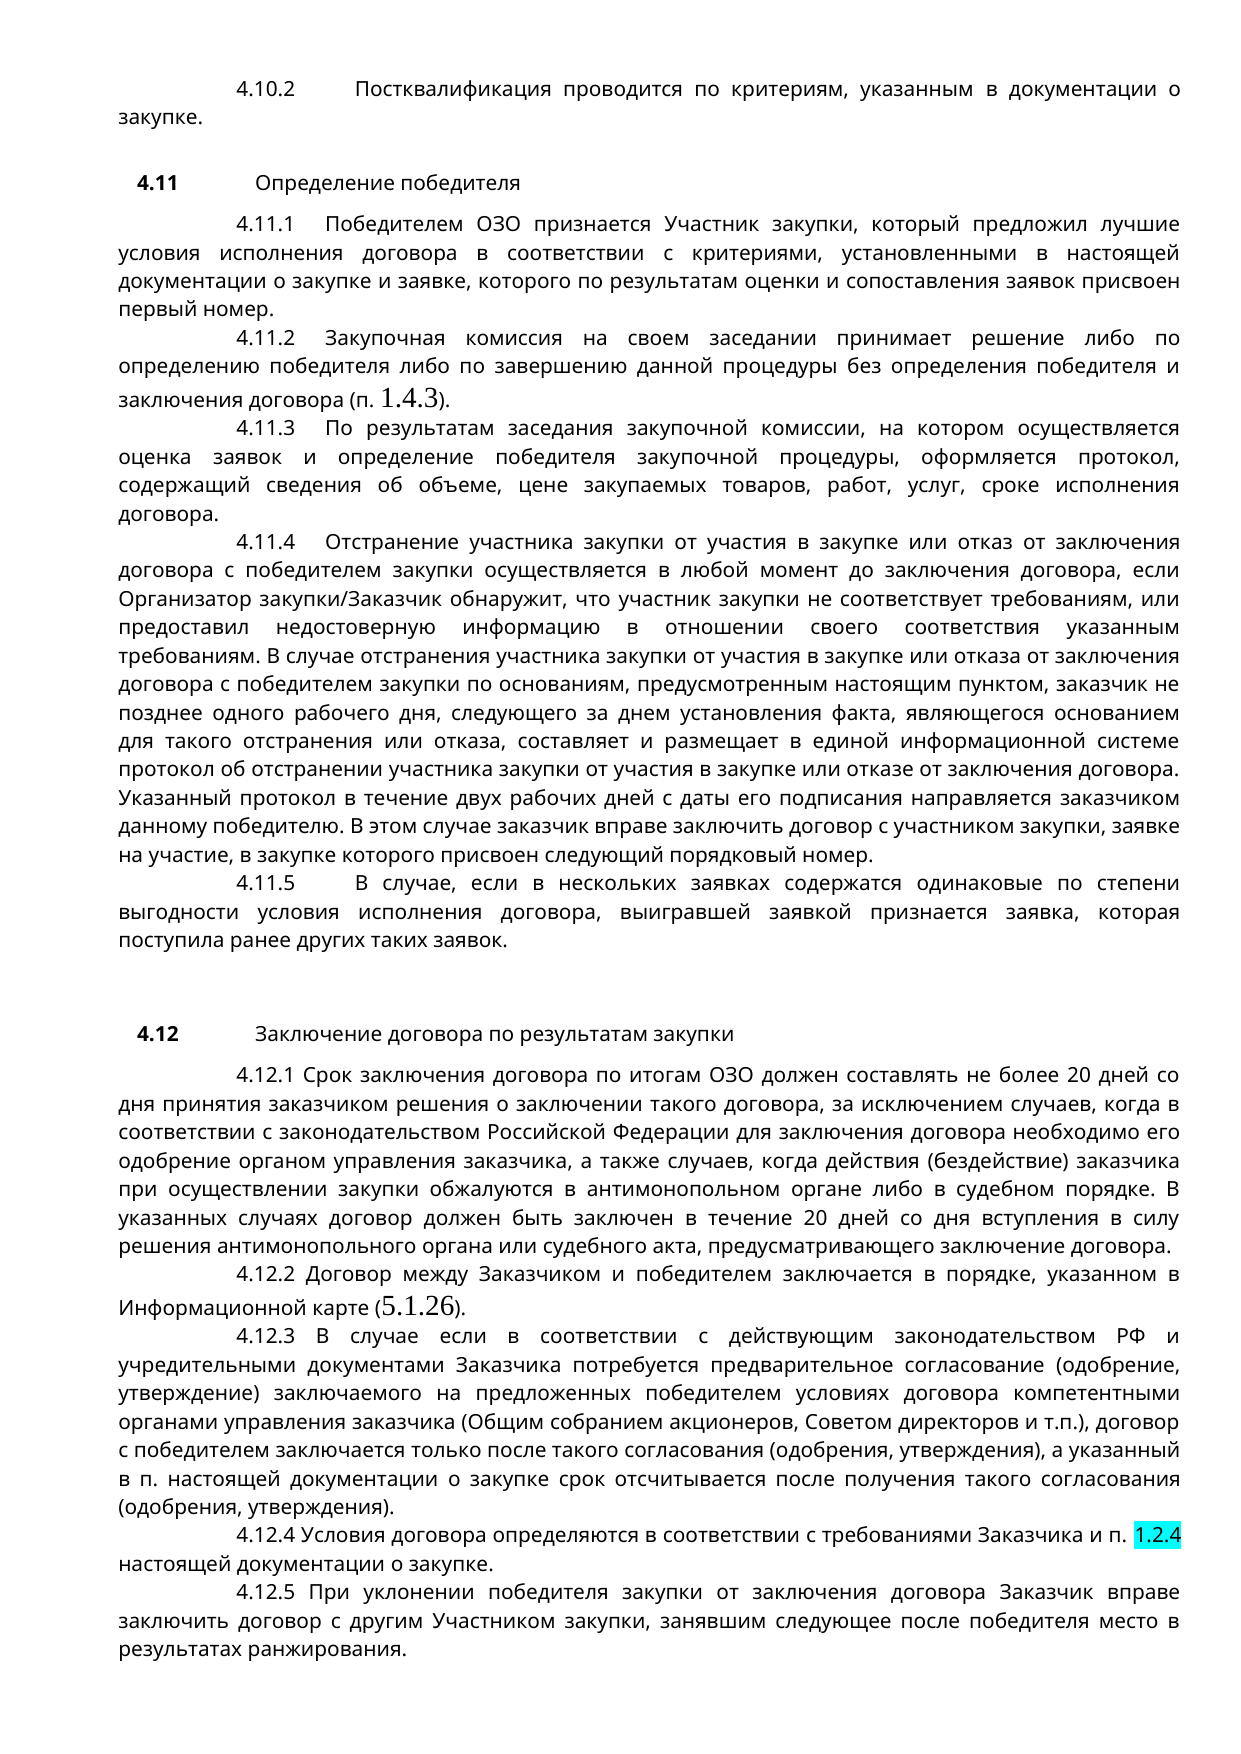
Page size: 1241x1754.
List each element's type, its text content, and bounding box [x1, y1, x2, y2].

text 4.12.2 Договор между Заказчиком и победителем заключается в порядке, указанном в Информационной карте (5.1.26). [118, 1259, 1181, 1322]
list В случае, если в нескольких заявках содержатся одинаковые по степени выгодности условия исполнения договора, выигравшей заявкой признается заявка, которая поступила ранее других таких заявок. [118, 868, 1181, 954]
list Закупочная комиссия на своем заседании принимает решение либо по определению победителя либо по завершению данной процедуры без определения победителя и заключения договора (п. 1.4.3). [118, 323, 1181, 413]
text 4.12.5 При уклонении победителя закупки от заключения договора Заказчик вправе заключить договор с другим Участником закупки, занявшим следующее после победителя место в результатах ранжирования. [118, 1577, 1181, 1663]
list По результатам заседания закупочной комиссии, на котором осуществляется оценка заявок и определение победителя закупочной процедуры, оформляется протокол, содержащий сведения об объеме, цене закупаемых товаров, работ, услуг, сроке исполнения договора. [118, 413, 1181, 527]
text 4.12.4 Условия договора определяются в соответствии с требованиями Заказчика и п. 1.2.5 настоящей документации о закупке. [118, 1521, 1181, 1577]
subtitle Заключение договора по результатам закупки [137, 1019, 1181, 1048]
text 4.12.3 В случае если в соответствии с действующим законодательством РФ и учредительными документами Заказчика потребуется предварительное согласование (одобрение, утверждение) заключаемого на предложенных победителем условиях договора компетентными органами управления заказчика (Общим собранием акционеров, Советом директоров и т.п.), договор с победителем заключается только после такого согласования (одобрения, утверждения), а указанный в п.4.12.1 настоящей документации о закупке срок отсчитывается после получения такого согласования (одобрения, утверждения). [118, 1322, 1181, 1521]
text 4.12.1 Срок заключения договора по итогам ОЗО должен составлять не более 20 дней со дня принятия заказчиком решения о заключении такого договора, за исключением случаев, когда в соответствии с законодательством Российской Федерации для заключения договора необходимо его одобрение органом управления заказчика, а также случаев, когда действия (бездействие) заказчика при осуществлении закупки обжалуются в антимонопольном органе либо в судебном порядке. В указанных случаях договор должен быть заключен в течение 20 дней со дня вступления в силу решения антимонопольного органа или судебного акта, предусматривающего заключение договора. [118, 1061, 1181, 1259]
subtitle Определение победителя [137, 168, 1181, 197]
list Победителем ОЗО признается Участник закупки, который предложил лучшие условия исполнения договора в соответствии с критериями, установленными в настоящей документации о закупке и заявке, которого по результатам оценки и сопоставления заявок присвоен первый номер. [118, 209, 1181, 323]
list Постквалификация проводится по критериям, указанным в документации о закупке. [118, 74, 1181, 131]
list Отстранение участника закупки от участия в закупке или отказ от заключения договора с победителем закупки осуществляется в любой момент до заключения договора, если Организатор закупки/Заказчик обнаружит, что участник закупки не соответствует требованиям, или предоставил недостоверную информацию в отношении своего соответствия указанным требованиям. В случае отстранения участника закупки от участия в закупке или отказа от заключения договора с победителем закупки по основаниям, предусмотренным настоящим пунктом, заказчик не позднее одного рабочего дня, следующего за днем установления факта, являющегося основанием для такого отстранения или отказа, составляет и размещает в единой информационной системе протокол об отстранении участника закупки от участия в закупке или отказе от заключения договора. Указанный протокол в течение двух рабочих дней с даты его подписания направляется заказчиком данному победителю. В этом случае заказчик вправе заключить договор с участником закупки, заявке на участие, в закупке которого присвоен следующий порядковый номер. [118, 527, 1181, 868]
